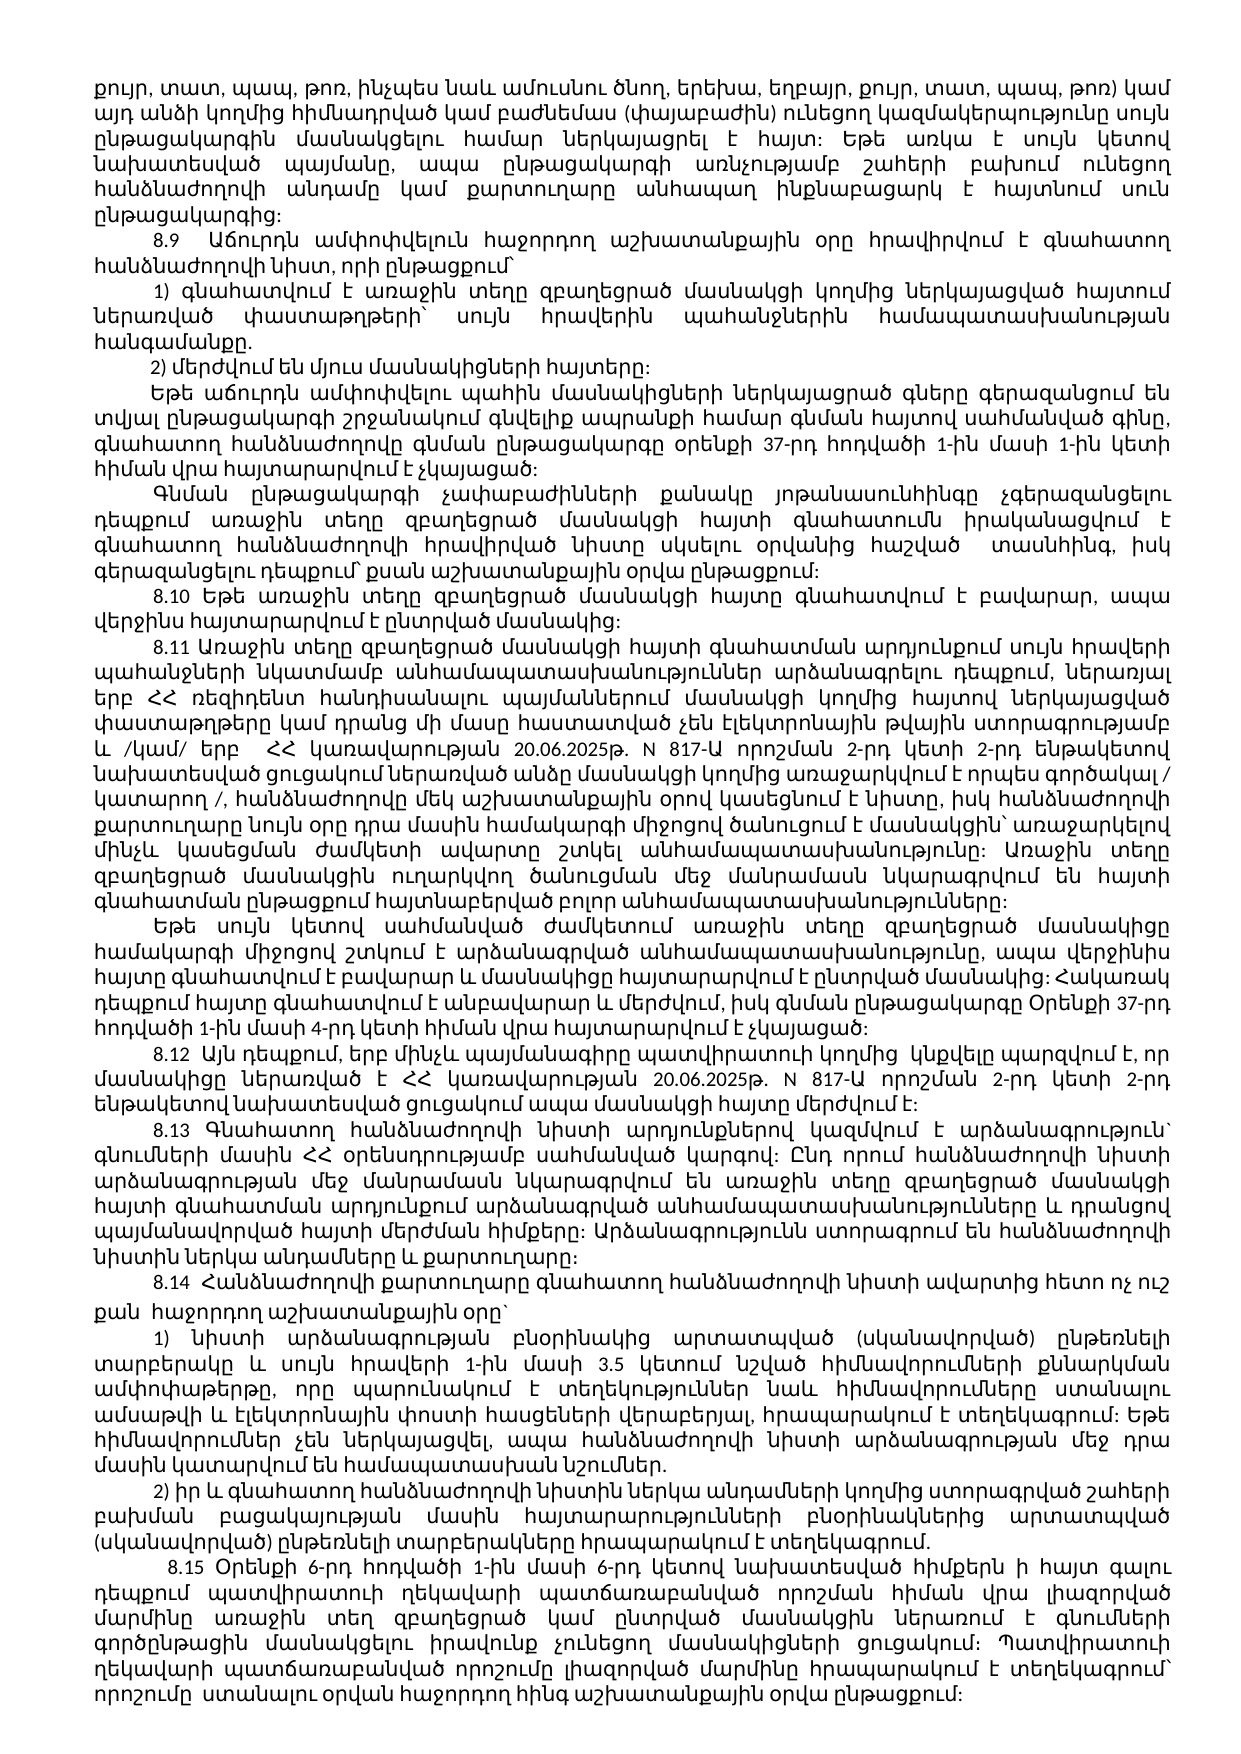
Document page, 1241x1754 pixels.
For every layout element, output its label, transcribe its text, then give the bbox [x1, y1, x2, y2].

text 8.9 Աճուրդն ամփոփվելուն հաջորդող աշխատանքային օրը հրավիրվում է գնահատող հանձնաժողովի նիստ, որի ընթացքում՝ [94, 227, 1171, 278]
text Գնման ընթացակարգի չափաբաժինների քանակը յոթանասունհինգը չգերազանցելու դեպքում առաջին տեղը զբաղեցրած մասնակցի հայտի գնահատումն իրականացվում է գնահատող հանձնաժողովի հրավիրված նիստը սկսելու օրվանից հաշված տասնհինգ, իսկ գերազանցելու դեպքում՝ քսան աշխատանքային օրվա ընթացքում: [94, 482, 1171, 583]
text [94, 75, 1171, 227]
text 8.15 Օրենքի 6-րդ հոդվածի 1-ին մասի 6-րդ կետով նախատեսված հիմքերն ի հայտ գալու դեպքում պատվիրատուի ղեկավարի պատճառաբանված որոշման հիման վրա լիազորված մարմինը առաջին տեղ զբաղեցրած կամ ընտրված մասնակցին ներառում է գնումների գործընթացին մասնակցելու իրավունք չունեցող մասնակիցների ցուցակում։ Պատվիրատուի ղեկավարի պատճառաբանված որոշումը լիազորված մարմինը հրապարակում է տեղեկագրում՝ որոշումը ստանալու օրվան հաջորդող հինգ աշխատանքային օրվա ընթացքում: [94, 1554, 1171, 1707]
text Եթե աճուրդն ամփոփվելու պահին մասնակիցների ներկայացրած գները գերազանցում են տվյալ ընթացակարգի շրջանակում գնվելիք ապրանքի համար գնման հայտով սահմանված գինը, գնահատող հանձնաժողովը գնման ընթացակարգը օրենքի 37-րդ հոդվածի 1-ին մասի 1-ին կետի հիման վրա հայտարարվում է չկայացած: [94, 380, 1171, 482]
text 2) իր և գնահատող հանձնաժողովի նիստին ներկա անդամների կողմից ստորագրված շահերի բախման բացակայության մասին հայտարարությունների բնօրինակներից արտատպված (սկանավորված) ընթեռնելի տարբերակները հրապարակում է տեղեկագրում. [94, 1478, 1171, 1554]
text 8.12 Այն դեպքում, երբ մինչև պայմանագիրը պատվիրատուի կողմից կնքվելը պարզվում է, որ մասնակիցը ներառված է ՀՀ կառավարության 20.06.2025թ. N 817-Ա որոշման 2-րդ կետի 2-րդ ենթակետով նախատեսված ցուցակում ապա մասնակցի հայտը մերժվում է: [94, 1041, 1171, 1117]
text Եթե սույն կետով սահմանված ժամկետում առաջին տեղը զբաղեցրած մասնակիցը համակարգի միջոցով շտկում է արձանագրված անհամապատասխանությունը, ապա վերջինիս հայտը գնահատվում է բավարար և մասնակիցը հայտարարվում է ընտրված մասնակից: Հակառակ դեպքում հայտը գնահատվում է անբավարար և մերժվում, իսկ գնման ընթացակարգը Օրենքի 37-րդ հոդվածի 1-ին մասի 4-րդ կետի հիման վրա հայտարարվում է չկայացած: [94, 914, 1171, 1041]
text 8.14 Հանձնաժողովի քարտուղարը գնահատող հանձնաժողովի նիստի ավարտից հետո ոչ ուշ քան հաջորդող աշխատանքային օրը` [94, 1269, 1171, 1326]
text 2) մերժվում են մյուս մասնակիցների հայտերը: [94, 354, 1171, 380]
text 8.11 Առաջին տեղը զբաղեցրած մասնակցի հայտի գնահատման արդյունքում սույն հրավերի պահանջների նկատմամբ անհամապատասխանություններ արձանագրելու դեպքում, ներառյալ երբ ՀՀ ռեզիդենտ հանդիսանալու պայմաններում մասնակցի կողմից հայտով ներկայացված փաստաթղթերը կամ դրանց մի մասը հաստատված չեն էլեկտրոնային թվային ստորագրությամբ և /կամ/ երբ ՀՀ կառավարության 20.06.2025թ. N 817-Ա որոշման 2-րդ կետի 2-րդ ենթակետով նախատեսված ցուցակում ներառված անձը մասնակցի կողմից առաջարկվում է որպես գործակալ / կատարող /, հանձնաժողովը մեկ աշխատանքային օրով կասեցնում է նիստը, իսկ հանձնաժողովի քարտուղարը նույն օրը դրա մասին համակարգի միջոցով ծանուցում է մասնակցին՝ առաջարկելով մինչև կասեցման ժամկետի ավարտը շտկել անհամապատասխանությունը: Առաջին տեղը զբաղեցրած մասնակցին ուղարկվող ծանուցման մեջ մանրամասն նկարագրվում են հայտի գնահատման ընթացքում հայտնաբերված բոլոր անհամապատասխանությունները: [94, 634, 1171, 914]
text 8.13 Գնահատող հանձնաժողովի նիստի արդյունքներով կազմվում է արձանագրություն` գնումների մասին ՀՀ օրենսդրությամբ սահմանված կարգով: Ընդ որում հանձնաժողովի նիստի արձանագրության մեջ մանրամասն նկարագրվում են առաջին տեղը զբաղեցրած մասնակցի հայտի գնահատման արդյունքում արձանագրված անհամապատասխանությունները և դրանցով պայմանավորված հայտի մերժման հիմքերը: Արձանագրությունն ստորագրում են հանձնաժողովի նիստին ներկա անդամները և քարտուղարը։ [94, 1117, 1171, 1269]
text 8.10 Եթե առաջին տեղը զբաղեցրած մասնակցի հայտը գնահատվում է բավարար, ապա վերջինս հայտարարվում է ընտրված մասնակից: [94, 583, 1171, 634]
text 1) գնահատվում է առաջին տեղը զբաղեցրած մասնակցի կողմից ներկայացված հայտում ներառված փաստաթղթերի՝ սույն հրավերին պահանջներին համապատասխանության հանգամանքը. [94, 278, 1171, 354]
text 1) նիստի արձանագրության բնօրինակից արտատպված (սկանավորված) ընթեռնելի տարբերակը և սույն հրավերի 1-ին մասի 3.5 կետում նշված հիմնավորումների քննարկման ամփոփաթերթը, որը պարունակում է տեղեկություններ նաև հիմնավորումները ստանալու ամսաթվի և էլեկտրոնային փոստի հասցեների վերաբերյալ, հրապարակում է տեղեկագրում: Եթե հիմնավորումներ չեն ներկայացվել, ապա հանձնաժողովի նիստի արձանագրության մեջ դրա մասին կատարվում են համապատասխան նշումներ. [94, 1326, 1171, 1478]
